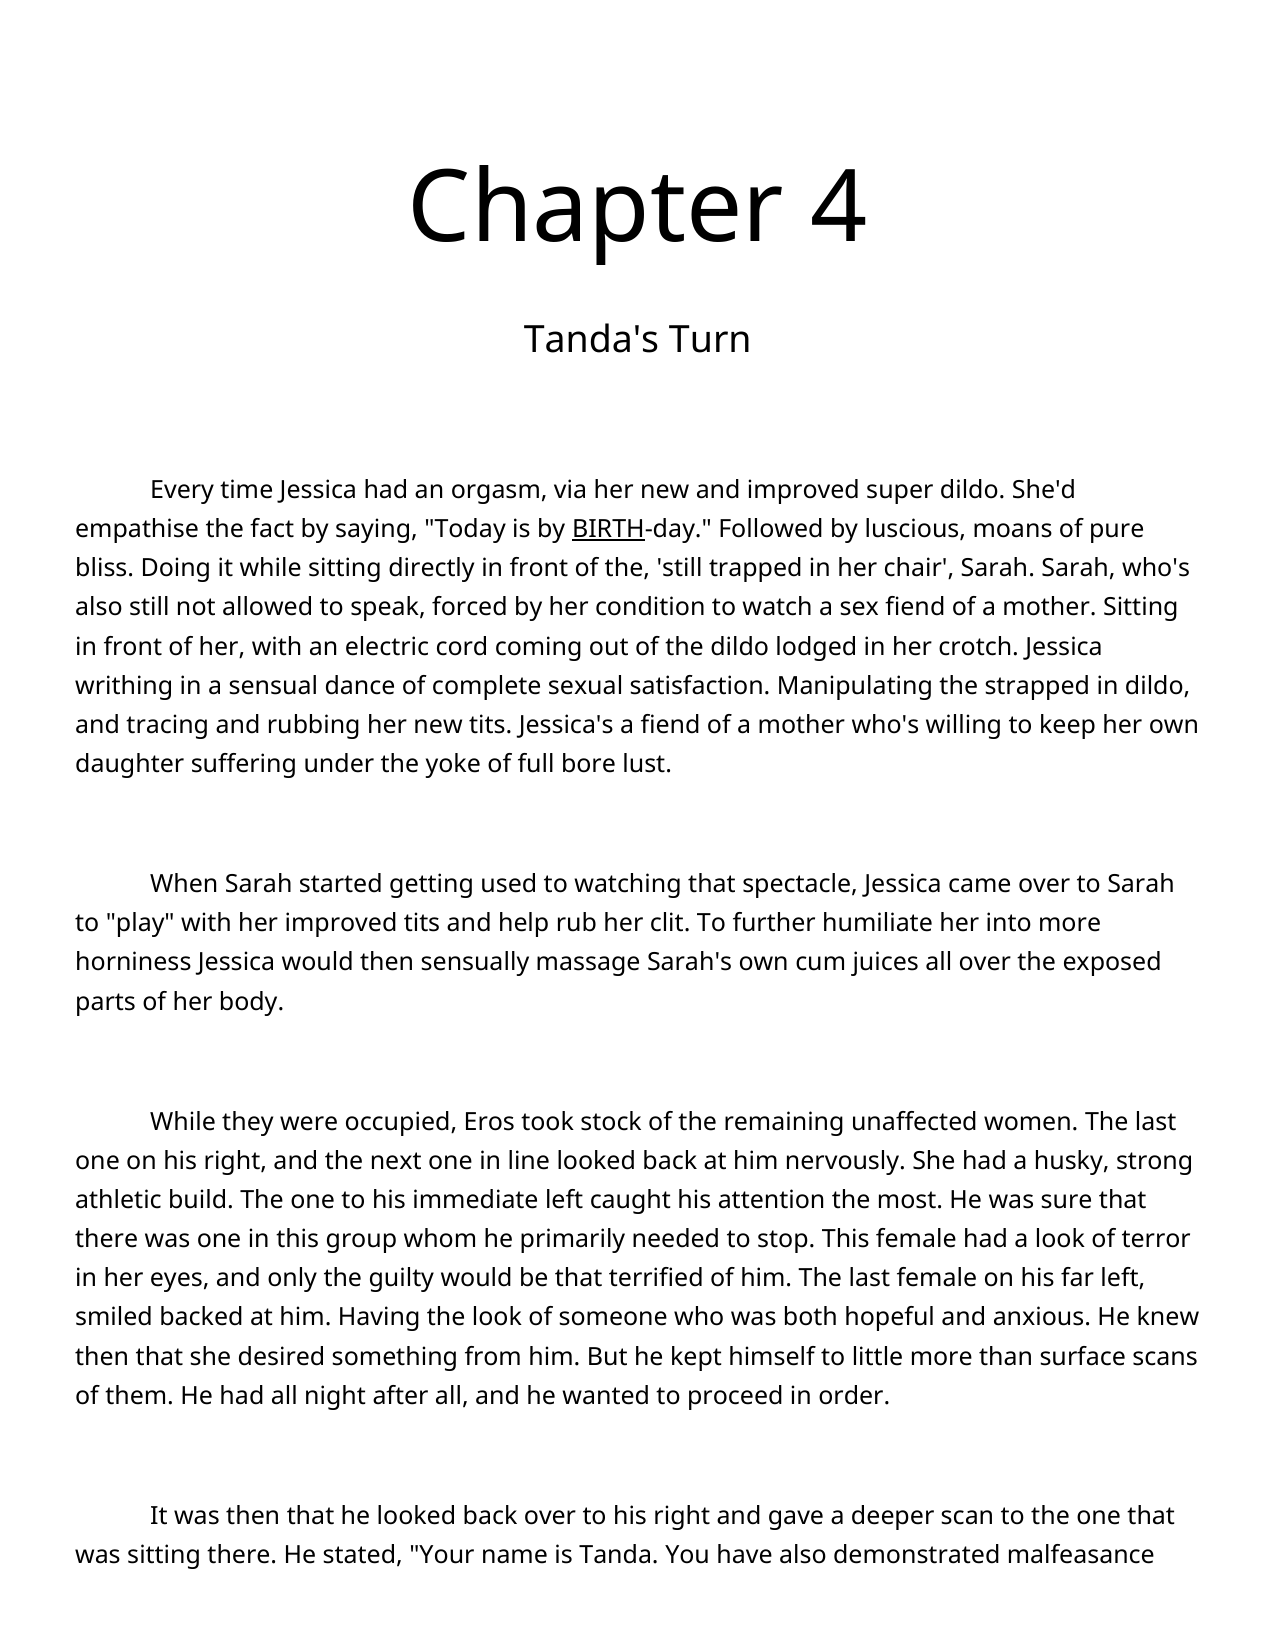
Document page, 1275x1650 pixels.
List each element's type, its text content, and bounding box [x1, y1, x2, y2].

text When Sarah started getting used to watching that spectacle, Jessica came over to Sarah to "play" with her improved tits and help rub her clit. To further humiliate her into more horniness Jessica would then sensually massage Sarah's own cum juices all over the exposed parts of her body. [75, 866, 1200, 1017]
text Every time Jessica had an orgasm, via her new and improved super dildo. She'd empathise the fact by saying, "Today is by BIRTH-day." Followed by luscious, moans of pure bliss. Doing it while sitting directly in front of the, 'still trapped in her chair', Sarah. Sarah, who's also still not allowed to speak, forced by her condition to watch a sex fiend of a mother. Sitting in front of her, with an electric cord coming out of the dildo lodged in her crotch. Jessica writhing in a sensual dance of complete sexual satisfaction. Manipulating the strapped in dildo, and tracing and rubbing her new tits. Jessica's a fiend of a mother who's willing to keep her own daughter suffering under the yoke of full bore lust. [75, 471, 1200, 780]
text Chapter 4 [75, 135, 1200, 271]
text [75, 1497, 1200, 1571]
text While they were occupied, Eros took stock of the remaining unaffected women. The last one on his right, and the next one in line looked back at him nervously. She had a husky, strong athletic build. The one to his immediate left caught his attention the most. He was sure that there was one in this group whom he primarily needed to stop. This female had a look of terror in her eyes, and only the guilty would be that terrified of him. The last female on his far left, smiled backed at him. Having the look of someone who was both hopeful and anxious. He knew then that she desired something from him. But he kept himself to little more than surface scans of them. He had all night after all, and he wanted to proceed in order. [75, 1103, 1200, 1411]
text Tanda's Turn [75, 312, 1200, 363]
